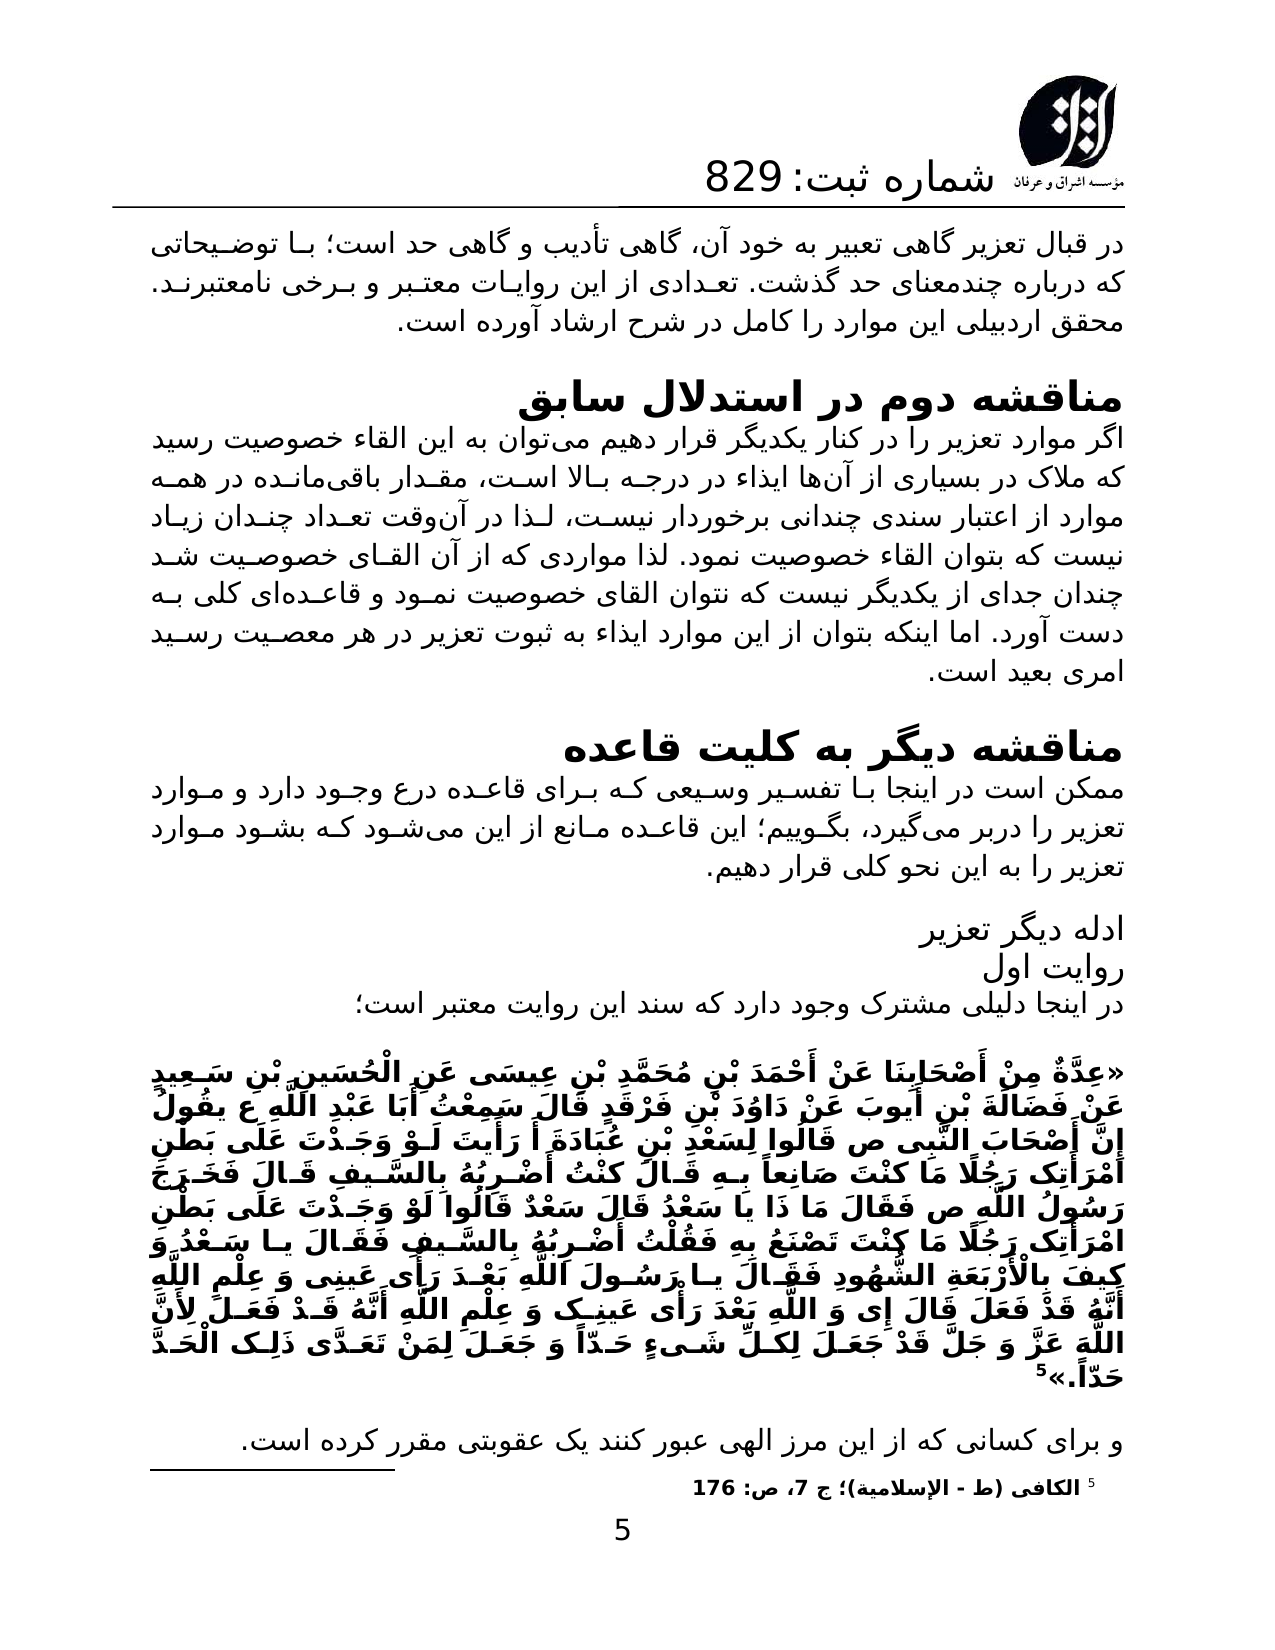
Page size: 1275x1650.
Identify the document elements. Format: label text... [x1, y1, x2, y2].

text ممکن است در اینجا با تفسیر وسیعی که برای قاعده درع وجود دارد و موارد تعزیر را دربر می‌گیرد، بگوییم؛ این قاعده مانع از این می‌شود که بشود موارد تعزیر را به این نحو کلی قرار دهیم. [150, 771, 1125, 883]
subtitle روایت اول [150, 948, 1125, 987]
subtitle مناقشه دوم در استدلال سابق [150, 372, 1125, 421]
text و برای کسانی که از این مرز الهی عبور کنند یک عقوبتی مقرر کرده است. [150, 1424, 1125, 1458]
text «عِدَّةٌ مِنْ أَصْحَابِنَا عَنْ أَحْمَدَ بْنِ مُحَمَّدِ بْنِ عِیسَی عَنِ الْحُسَینِ بْنِ سَعِیدٍ عَنْ فَضَالَةَ بْنِ أَیوبَ عَنْ دَاوُدَ بْنِ فَرْقَدٍ قَالَ سَمِعْتُ أَبَا عَبْدِ اللَّهِ ع یقُولُ إِنَّ أَصْحَابَ النَّبِی ص قَالُوا لِسَعْدِ بْنِ عُبَادَةَ أَ رَأَیتَ لَوْ وَجَدْتَ عَلَی بَطْنِ امْرَأَتِک رَجُلًا مَا کنْتَ صَانِعاً بِهِ قَالَ کنْتُ أَضْرِبُهُ بِالسَّیفِ قَالَ فَخَرَجَ رَسُولُ اللَّهِ ص فَقَالَ مَا ذَا یا سَعْدُ قَالَ سَعْدٌ قَالُوا لَوْ وَجَدْتَ عَلَی بَطْنِ امْرَأَتِک رَجُلًا مَا کنْتَ تَصْنَعُ بِهِ فَقُلْتُ أَضْرِبُهُ بِالسَّیفِ فَقَالَ یا سَعْدُ وَ کیفَ بِالْأَرْبَعَةِ الشُّهُودِ فَقَالَ یا رَسُولَ اللَّهِ بَعْدَ رَأْی عَینِی وَ عِلْمِ اللَّهِ أَنَّهُ قَدْ فَعَلَ قَالَ إِی وَ اللَّهِ بَعْدَ رَأْی عَینِک وَ عِلْمِ اللَّهِ أَنَّهُ قَدْ فَعَلَ لِأَنَّ اللَّهَ عَزَّ وَ جَلَّ قَدْ جَعَلَ لِکلِّ شَی‌ءٍ حَدّاً وَ جَعَلَ لِمَنْ تَعَدَّی ذَلِک الْحَدَّ حَدّاً.» [150, 1055, 1125, 1394]
subtitle مناقشه دیگر به کلیت قاعده [150, 723, 1125, 771]
subtitle ادله دیگر تعزیر [150, 909, 1125, 948]
text اگر موارد تعزیر را در کنار یکدیگر قرار دهیم می‌توان به این القاء خصوصیت رسید که ملاک در بسیاری از آن‌ها ایذاء در درجه بالا است، مقدار باقی‌مانده در همه موارد از اعتبار سندی چندانی برخوردار نیست، لذا در آن‌وقت تعداد چندان زیاد نیست که بتوان القاء خصوصیت نمود. لذا مواردی که از آن القای خصوصیت شد چندان جدای از یکدیگر نیست که نتوان القای خصوصیت نمود و قاعده‌ای کلی به دست آورد. اما اینکه بتوان از این موارد ایذاء به ثبوت تعزیر در هر معصیت رسید امری بعید است. [150, 421, 1125, 689]
text در اینجا دلیلی مشترک وجود دارد که سند این روایت معتبر است؛ [150, 987, 1125, 1021]
text در قبال تعزیر گاهی تعبیر به خود آن، گاهی تأدیب و گاهی حد است؛ با توضیحاتی که درباره چندمعنای حد گذشت. تعدادی از این روایات معتبر و برخی نامعتبرند. محقق اردبیلی این موارد را کامل در شرح ارشاد آورده است. [150, 226, 1125, 338]
picture [1010, 75, 1125, 192]
